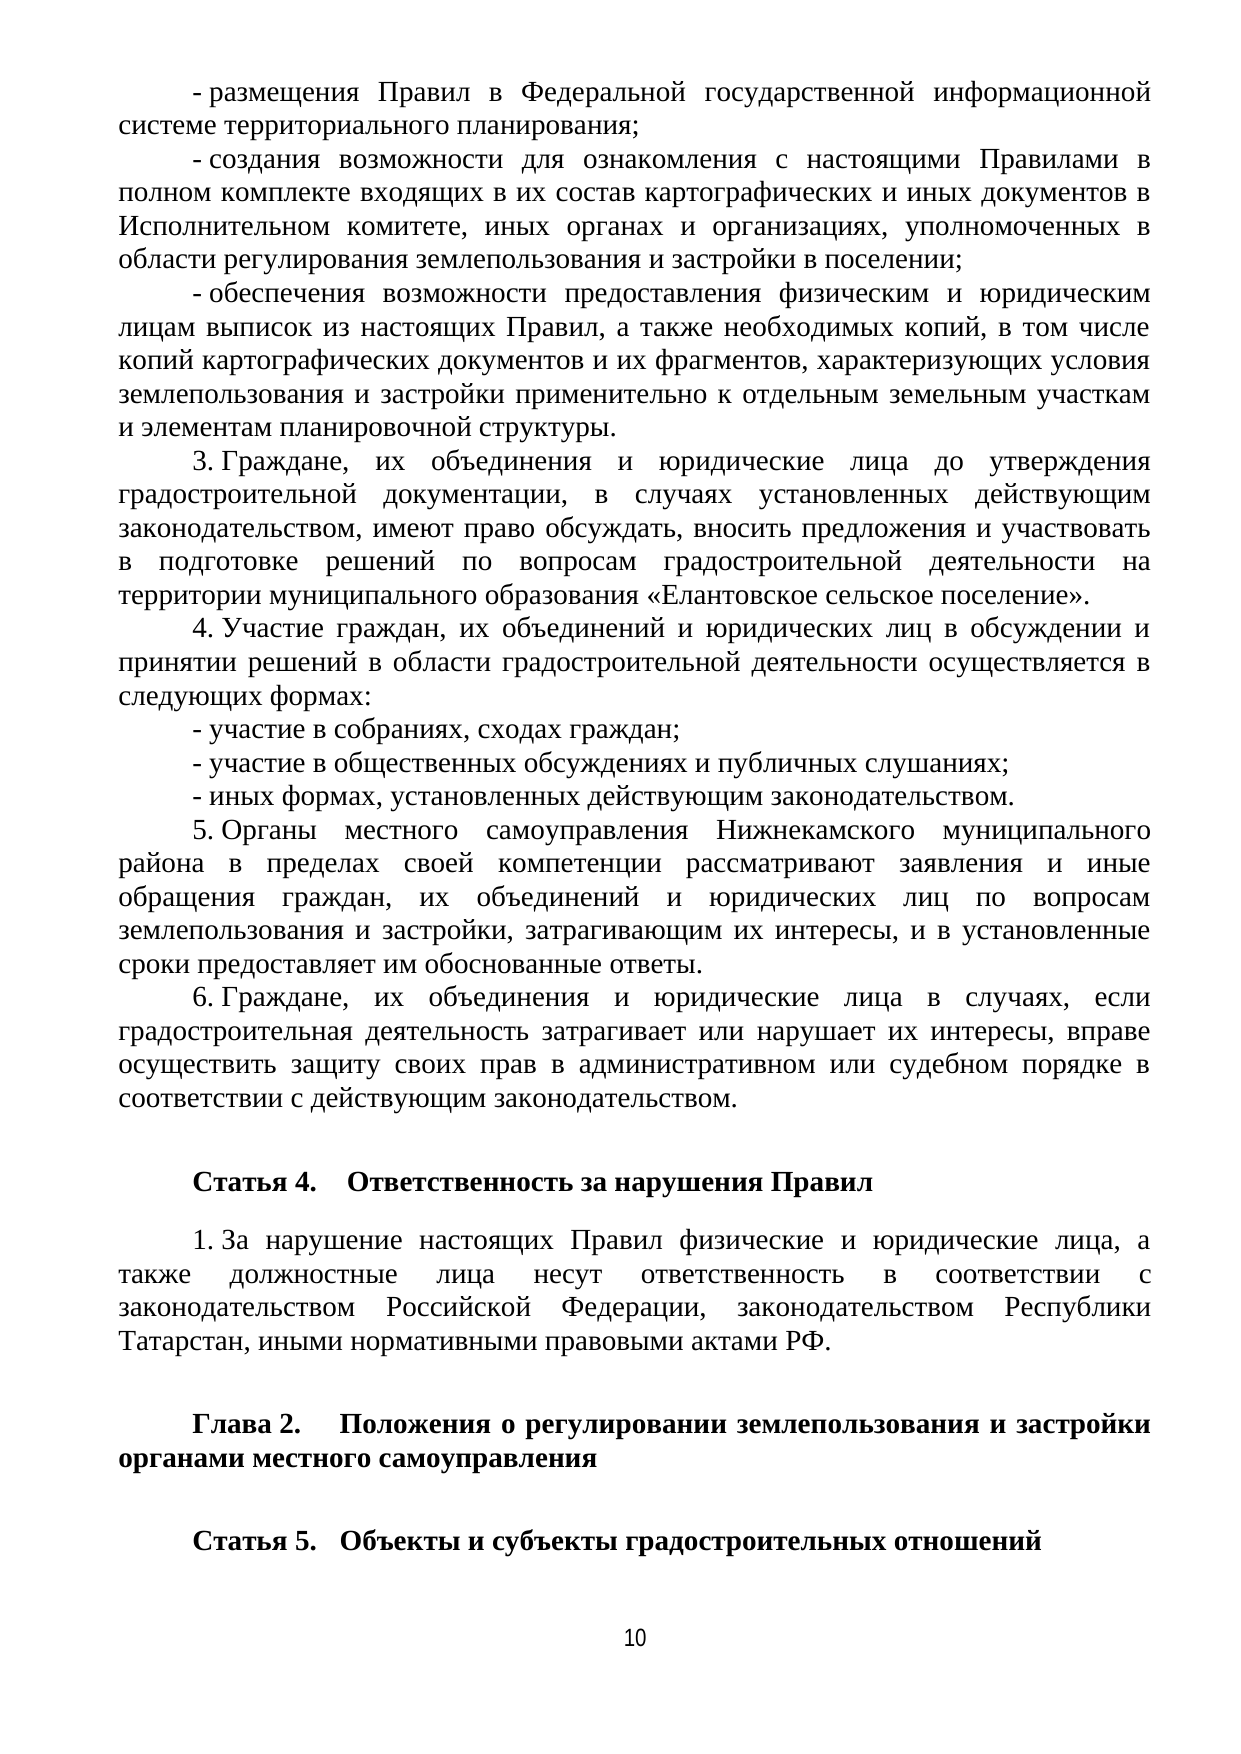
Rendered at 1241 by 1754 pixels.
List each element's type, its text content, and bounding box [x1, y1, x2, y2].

text - участие в общественных обсуждениях и публичных слушаниях; [118, 745, 1152, 778]
text - создания возможности для ознакомления с настоящими Правилами в полном комплекте входящих в их состав картографических и иных документов в Исполнительном комитете, иных органах и организациях, уполномоченных в области регулирования землепользования и застройки в поселении; [118, 141, 1152, 275]
text 3. Граждане, их объединения и юридические лица до утверждения градостроительной документации, в случаях установленных действующим законодательством, имеют право обсуждать, вносить предложения и участвовать в подготовке решений по вопросам градостроительной деятельности на территории муниципального образования «Елантовское сельское поселение». [118, 443, 1152, 611]
text Статья 5. Объекты и субъекты градостроительных отношений [118, 1523, 1152, 1557]
text - иных формах, установленных действующим законодательством. [118, 778, 1152, 812]
text 5. Органы местного самоуправления Нижнекамского муниципального района в пределах своей компетенции рассматривают заявления и иные обращения граждан, их объединений и юридических лиц по вопросам землепользования и застройки, затрагивающим их интересы, и в установленные сроки предоставляет им обоснованные ответы. [118, 812, 1152, 979]
text - обеспечения возможности предоставления физическим и юридическим лицам выписок из настоящих Правил, а также необходимых копий, в том числе копий картографических документов и их фрагментов, характеризующих условия землепользования и застройки применительно к отдельным земельным участкам и элементам планировочной структуры. [118, 275, 1152, 443]
text Глава 2. Положения о регулировании землепользования и застройки органами местного самоуправления [118, 1406, 1152, 1473]
text 4. Участие граждан, их объединений и юридических лиц в обсуждении и принятии решений в области градостроительной деятельности осуществляется в следующих формах: [118, 611, 1152, 711]
text - размещения Правил в Федеральной государственной информационной системе территориального планирования; [118, 74, 1152, 141]
text - участие в собраниях, сходах граждан; [118, 711, 1152, 745]
text Статья 4. Ответственность за нарушения Правил [118, 1164, 1152, 1197]
text 6. Граждане, их объединения и юридические лица в случаях, если градостроительная деятельность затрагивает или нарушает их интересы, вправе осуществить защиту своих прав в административном или судебном порядке в соответствии с действующим законодательством. [118, 979, 1152, 1114]
text 1. За нарушение настоящих Правил физические и юридические лица, а также должностные лица несут ответственность в соответствии с законодательством Российской Федерации, законодательством Республики Татарстан, иными нормативными правовыми актами РФ. [118, 1222, 1152, 1356]
